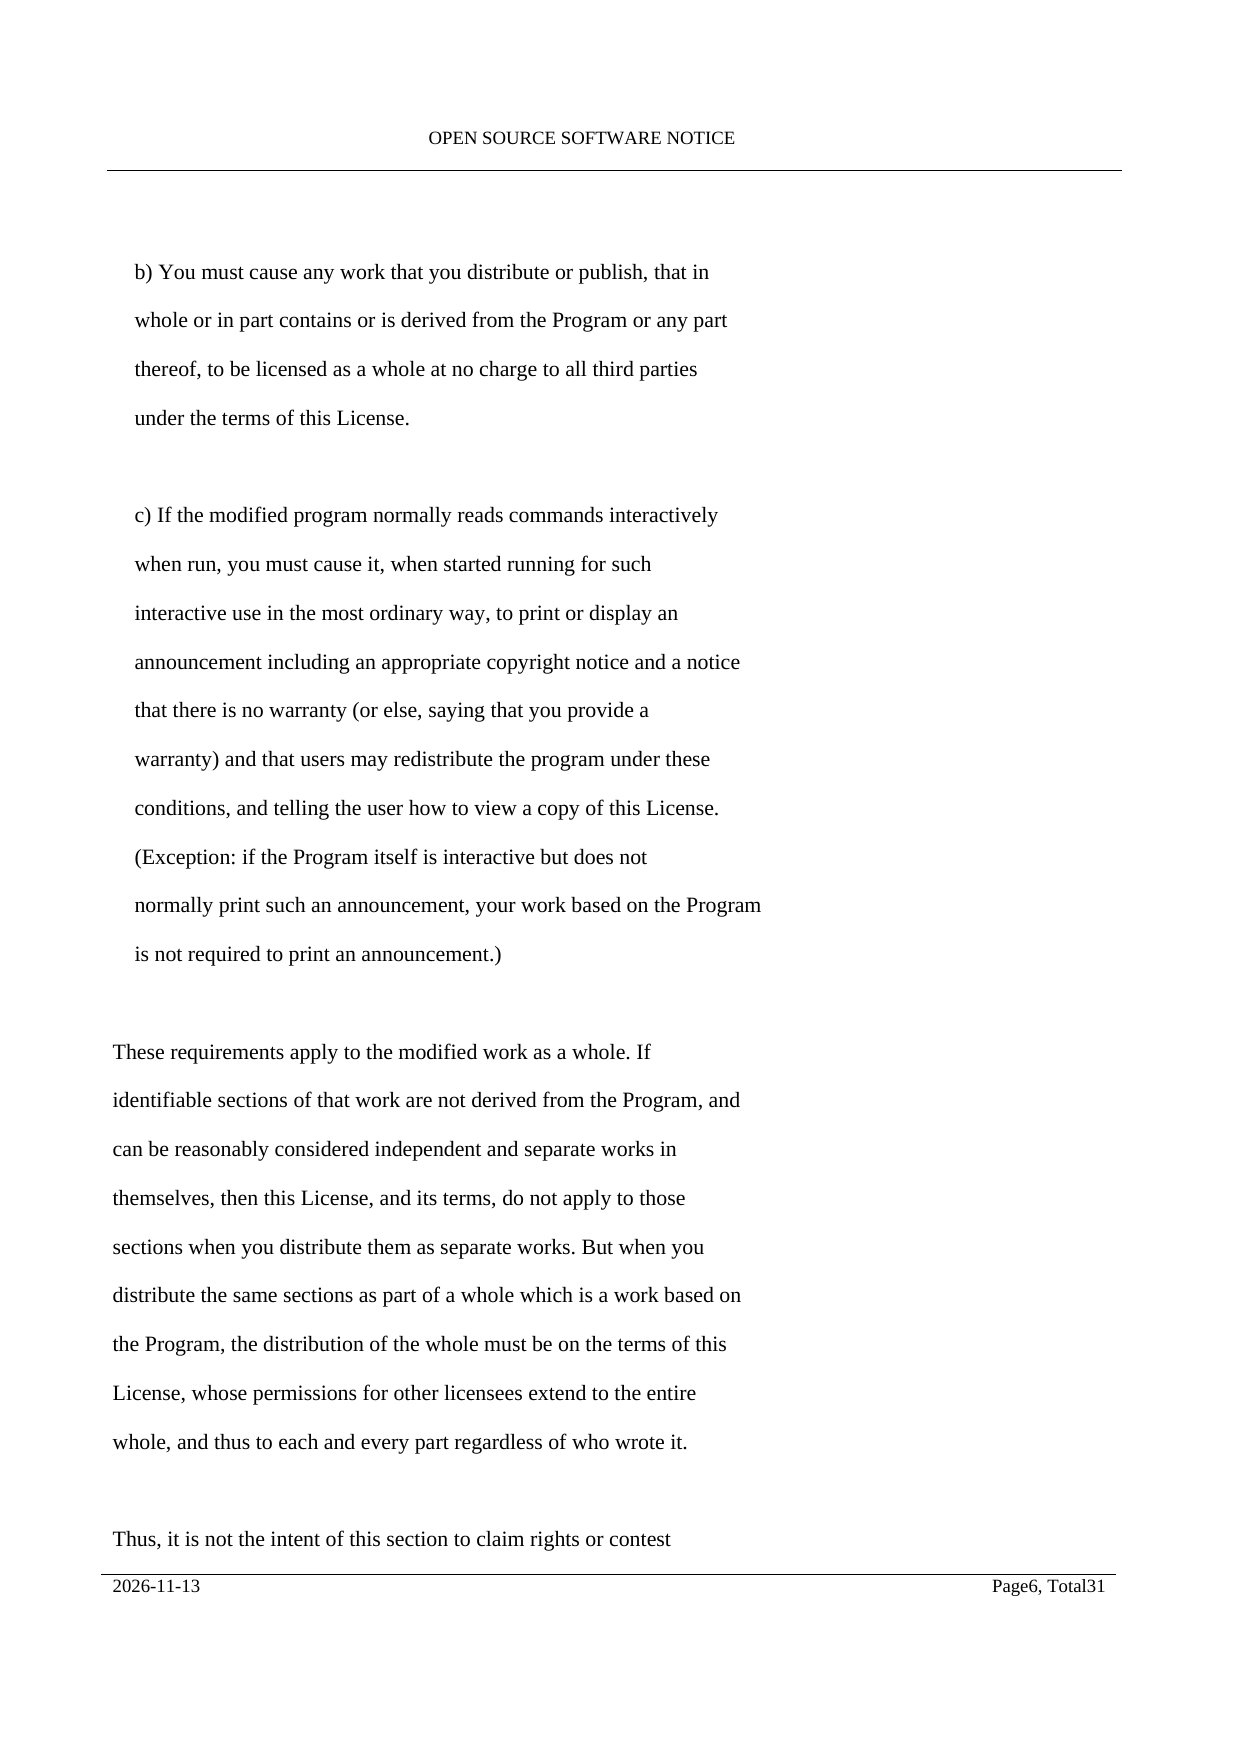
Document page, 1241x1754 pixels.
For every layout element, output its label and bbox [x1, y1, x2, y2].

text [112, 206, 1128, 1555]
